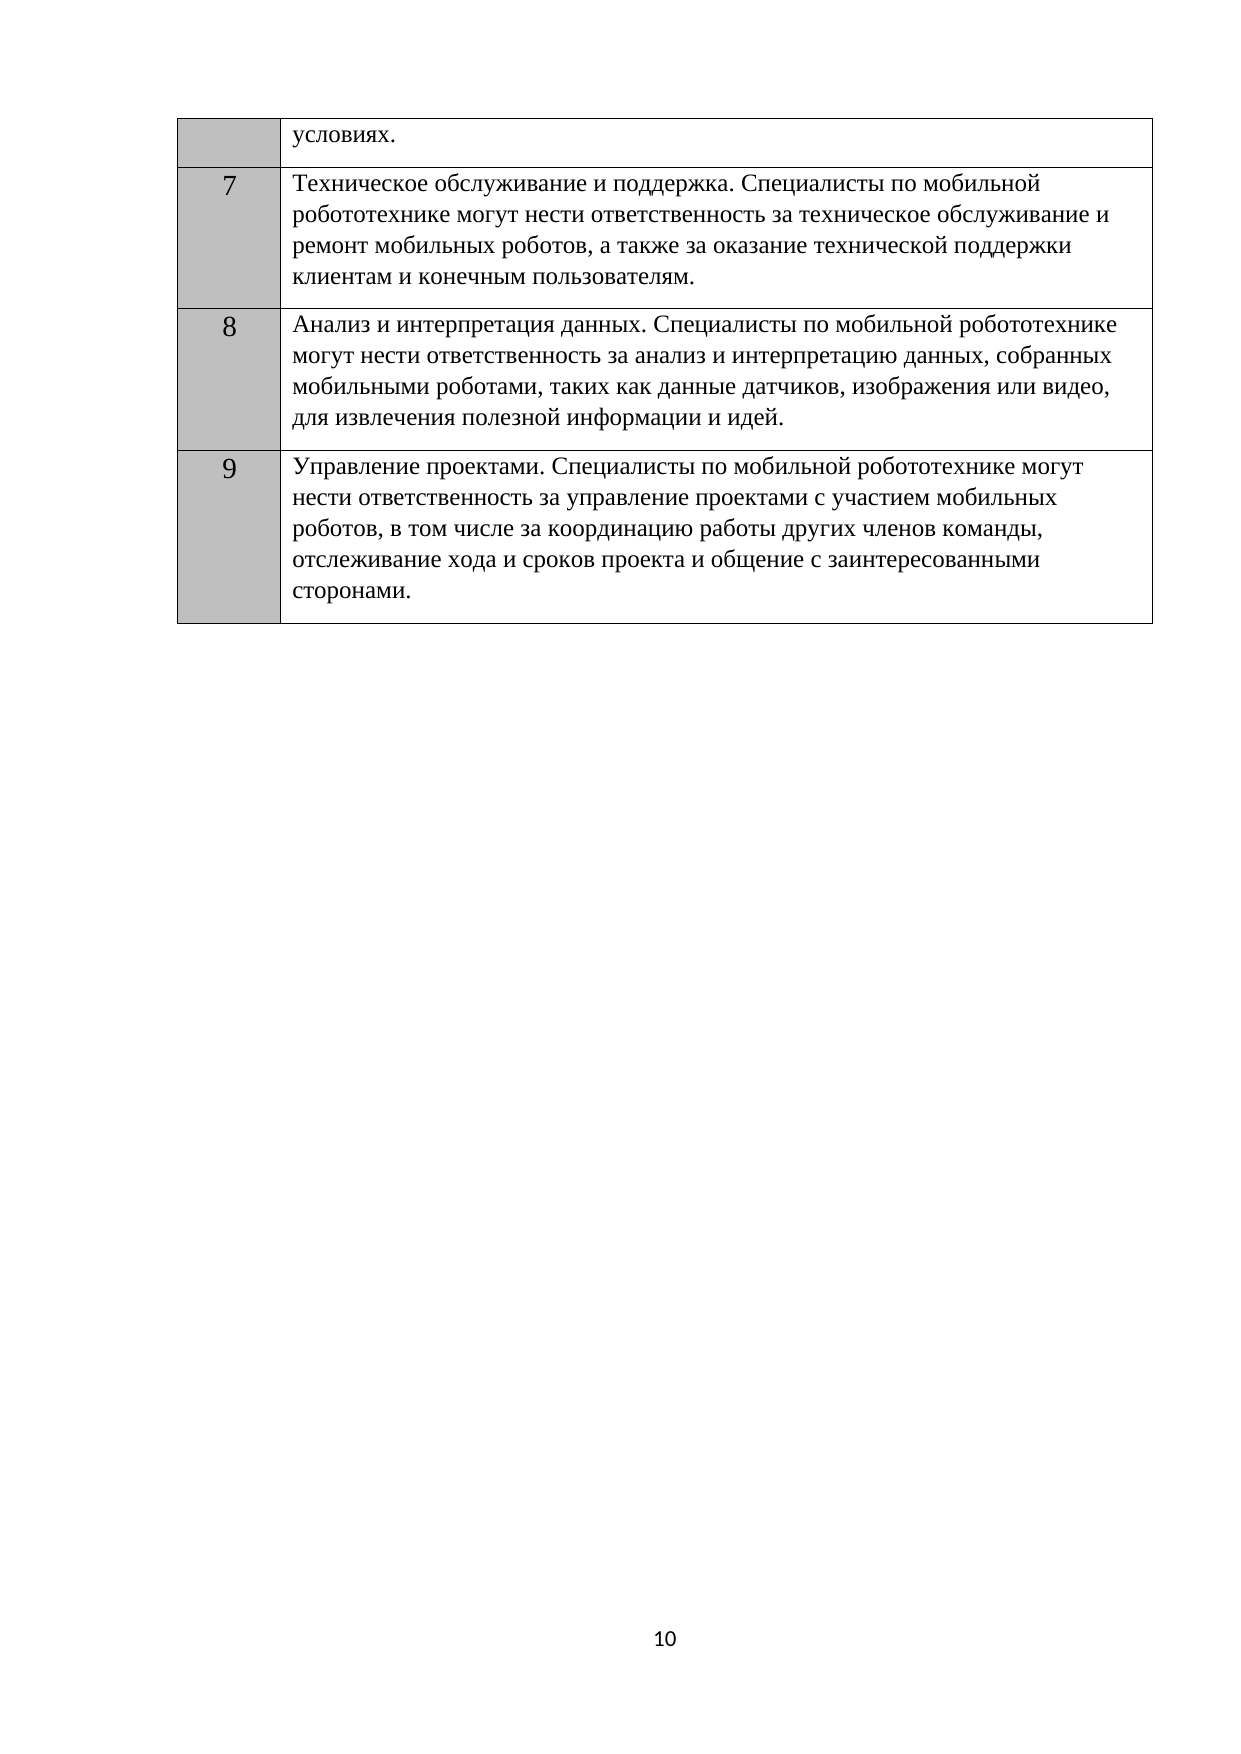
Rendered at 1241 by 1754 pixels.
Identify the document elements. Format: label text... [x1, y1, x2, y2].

table_cell 8 [178, 309, 280, 450]
table_cell 7 [178, 168, 280, 308]
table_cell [281, 119, 1152, 167]
table_cell Анализ и интерпретация данных. Специалисты по мобильной робототехнике могут нести ответственность за анализ и интерпретацию данных, собранных мобильными роботами, таких как данные датчиков, изображения или видео, для извлечения полезной информации и идей. [281, 309, 1152, 450]
table_cell Техническое обслуживание и поддержка. Специалисты по мобильной робототехнике могут нести ответственность за техническое обслуживание и ремонт мобильных роботов, а также за оказание технической поддержки клиентам и конечным пользователям. [281, 168, 1152, 308]
table_cell Управление проектами. Специалисты по мобильной робототехнике могут нести ответственность за управление проектами с участием мобильных роботов, в том числе за координацию работы других членов команды, отслеживание хода и сроков проекта и общение с заинтересованными сторонами. [281, 451, 1152, 623]
table_cell 6 [178, 119, 280, 167]
table_cell 9 [178, 451, 280, 623]
